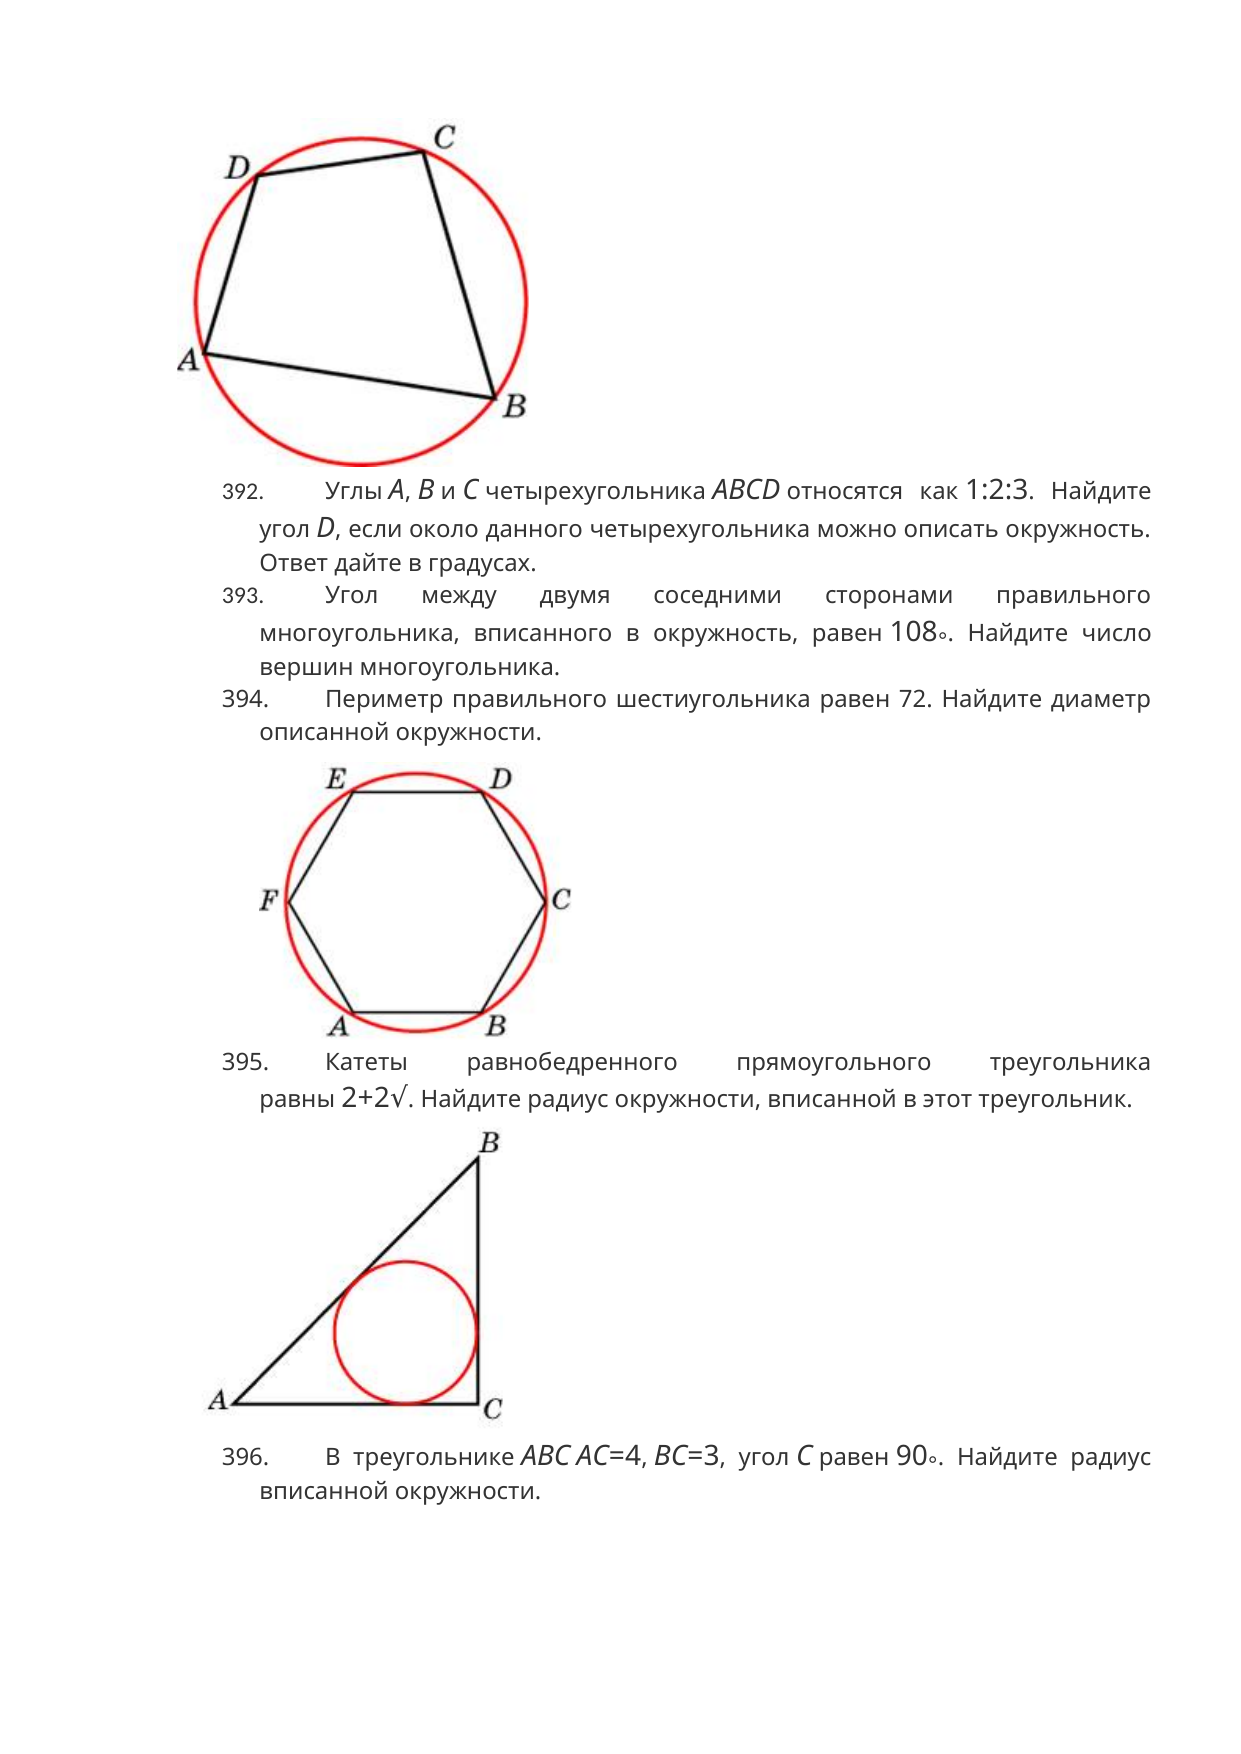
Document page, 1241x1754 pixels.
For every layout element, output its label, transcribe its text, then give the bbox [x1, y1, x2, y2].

list Катеты равнобедренного прямоугольного треугольника равны 2+2√. Найдите радиус окружности, вписанной в этот треугольник. [222, 1045, 1152, 1116]
list Углы A, B и C четырехугольника ABCD относятся как 1:2:3. Найдите угол D, если около данного четырехугольника можно описать окружность. Ответ дайте в градусах. [222, 469, 1152, 578]
list В треугольнике ABC AC=4, BC=3, угол C равен 90∘. Найдите радиус вписанной окружности. [222, 1436, 1152, 1506]
list Угол между двумя соседними сторонами правильного многоугольника, вписанного в окружность, равен 108∘. Найдите число вершин многоугольника. [222, 578, 1152, 682]
list Периметр правильного шестиугольника равен 72. Найдите диаметр описанной окружности. [222, 682, 1152, 747]
picture [259, 762, 572, 1043]
picture [177, 118, 529, 467]
picture [177, 1115, 539, 1433]
